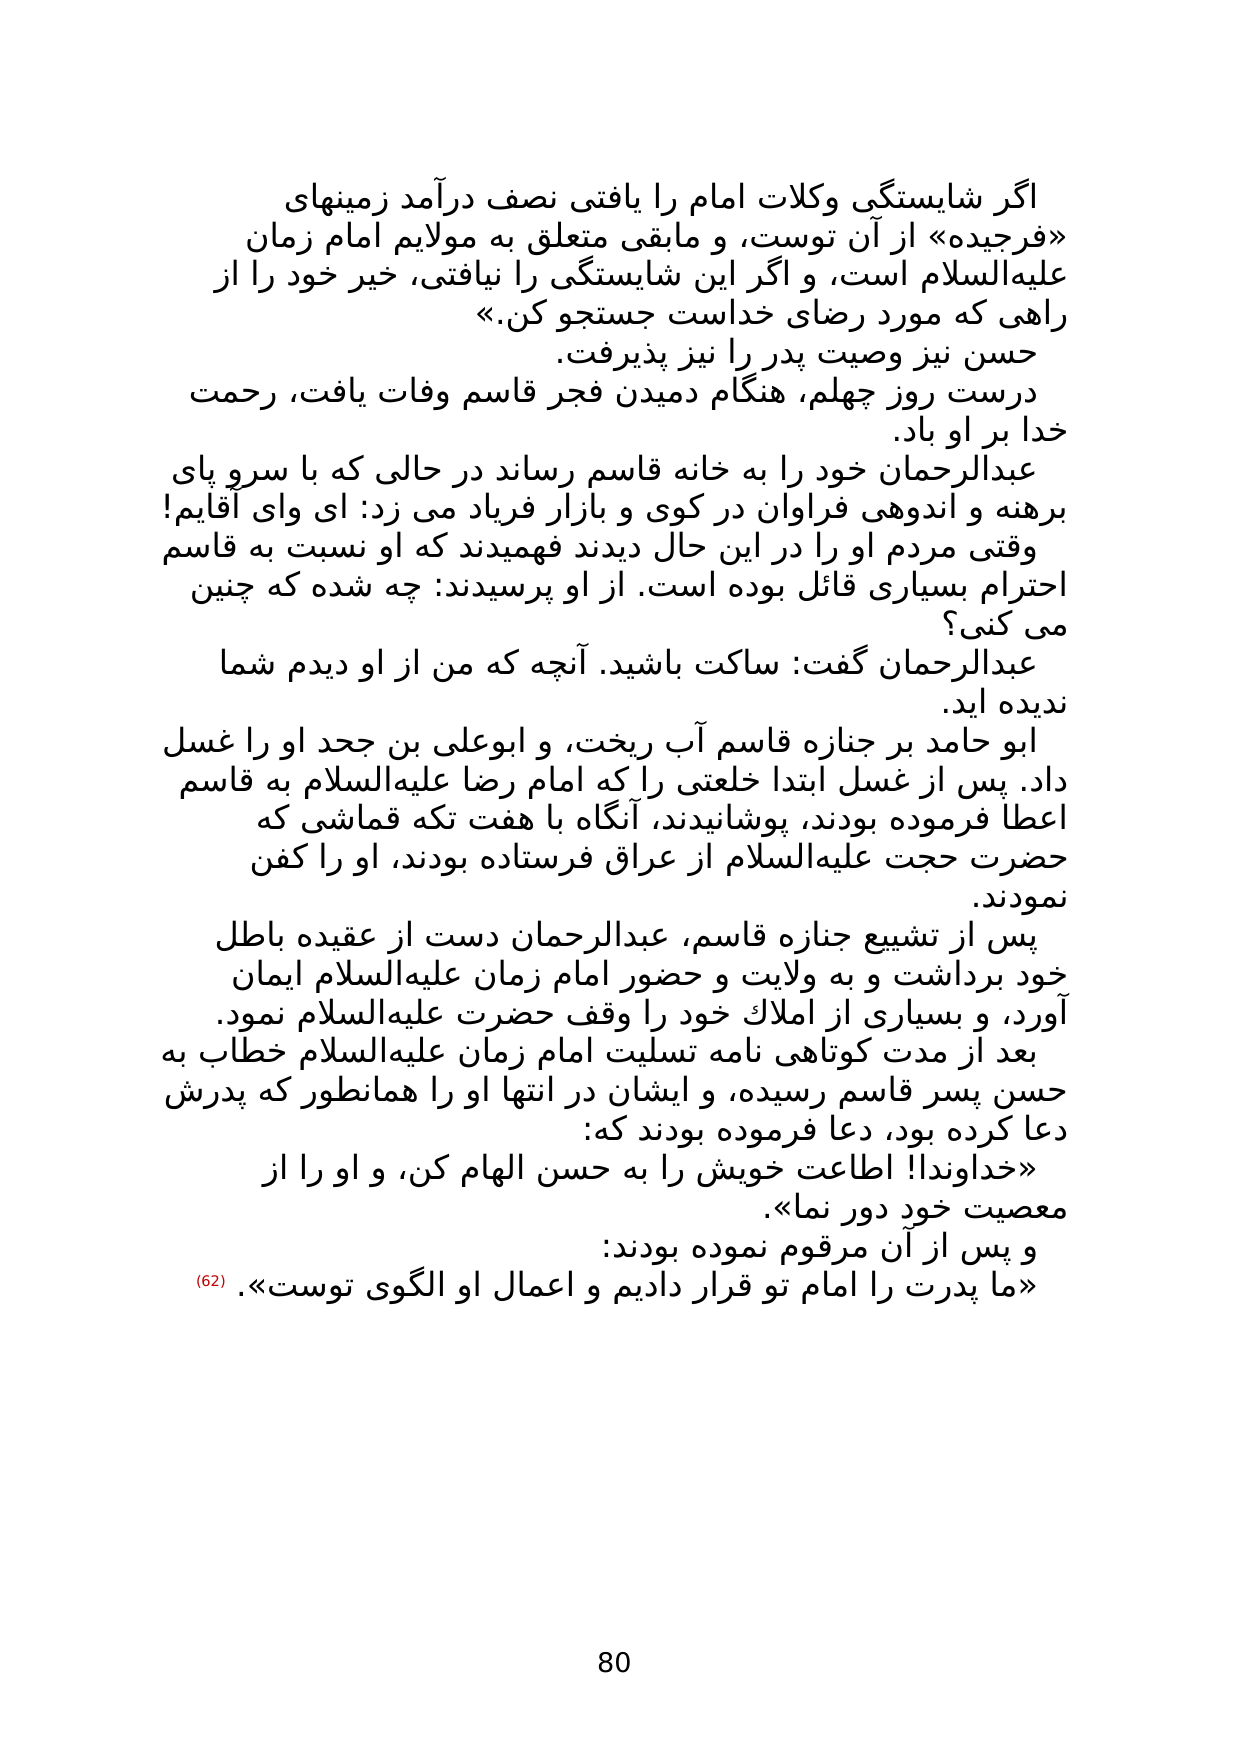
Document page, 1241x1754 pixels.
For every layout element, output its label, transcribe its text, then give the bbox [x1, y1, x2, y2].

text بعد از مدت كوتاهى نامه تسليت امام زمان عليه‌السلام خطاب به حسن پسر قاسم رسيده، و ايشان در انتها او را همانطور كه پدرش دعا كرده بود، دعا فرموده بودند كه: [159, 1032, 1069, 1148]
text ابو حامد بر جنازه قاسم آب ريخت، و ابوعلى بن جحد او را غسل داد. پس از غسل ابتدا خلعتى را كه امام رضا عليه‌السلام به قاسم اعطا فرموده بودند، پوشانيدند، آنگاه با هفت تكه قماشى كه حضرت حجت عليه‌السلام از عراق فرستاده بودند، او را كفن نمودند. [159, 721, 1069, 915]
text «خداوندا! اطاعت خويش را به حسن الهام كن، و او را از معصيت خود دور نما». [159, 1148, 1069, 1226]
text حسن نيز وصيت پدر را نيز پذيرفت. [159, 333, 1069, 371]
text اگر شايستگى وكلات امام را يافتى نصف درآمد زمينهاى «فرجيده» از آن توست، و مابقى متعلق به مولايم امام زمان عليه‌السلام است، و اگر اين شايستگى را نيافتى، خير خود را از راهى كه مورد رضاى خداست جستجو كن.» [159, 177, 1069, 333]
text وقتى مردم او را در اين حال ديدند فهميدند كه او نسبت به قاسم احترام بسيارى قائل بوده است. از او پرسيدند: چه شده كه چنين مى كنى؟ [159, 527, 1069, 643]
text درست روز چهلم، هنگام دميدن فجر قاسم وفات يافت، رحمت خدا بر او باد. [159, 371, 1069, 449]
text پس از تشييع جنازه قاسم، عبدالرحمان دست از عقيده باطل خود برداشت و به ولايت و حضور امام زمان عليه‌السلام ايمان آورد، و بسيارى از املاك خود را وقف حضرت عليه‌السلام نمود. [159, 915, 1069, 1032]
text عبدالرحمان خود را به خانه قاسم رساند در حالى كه با سرو پاى برهنه و اندوهى فراوان در كوى و بازار فرياد مى زد: اى واى آقايم! [159, 449, 1069, 527]
text عبدالرحمان گفت: ساكت باشيد. آنچه كه من از او ديدم شما نديده ايد. [159, 643, 1069, 721]
text و پس از آن مرقوم نموده بودند: [159, 1226, 1069, 1265]
text «ما پدرت را امام تو قرار داديم و اعمال او الگوى توست». (62) [159, 1265, 1069, 1304]
